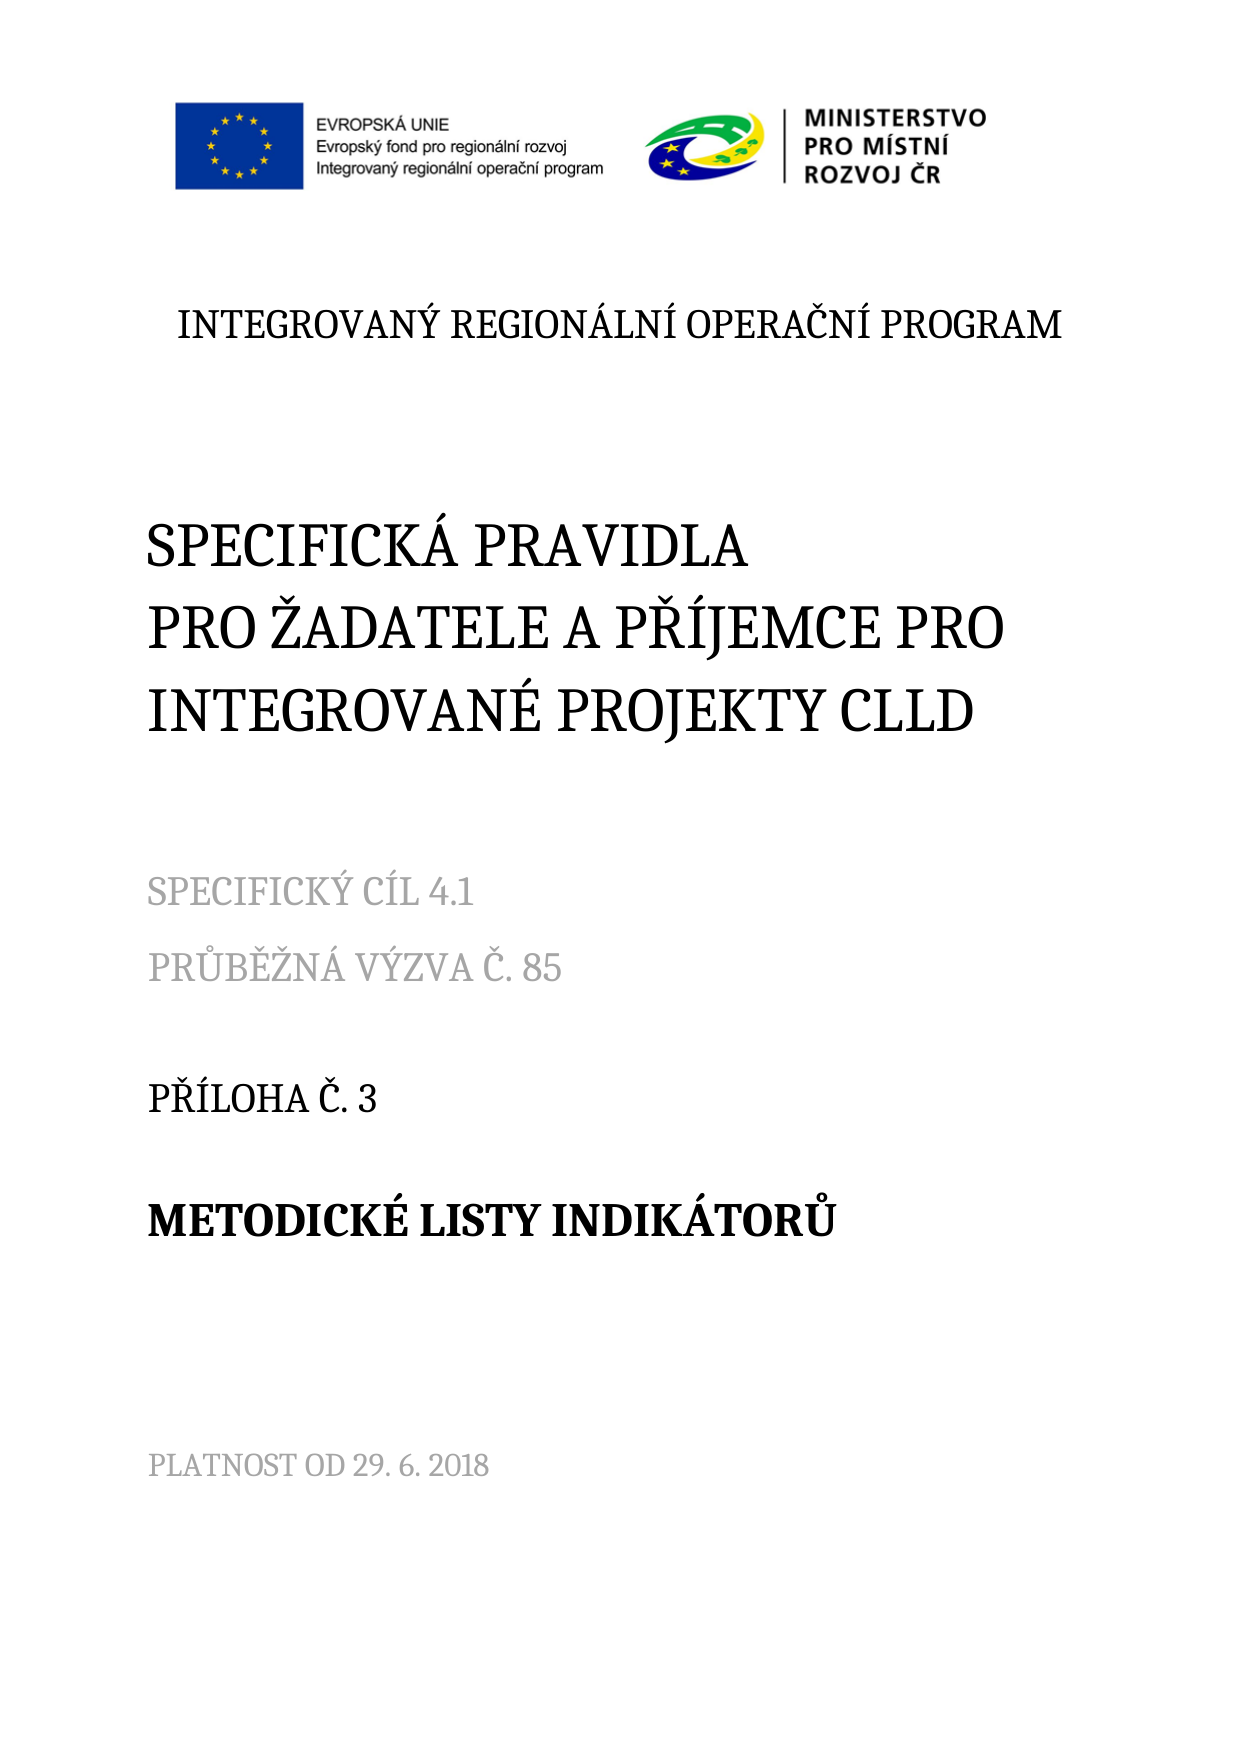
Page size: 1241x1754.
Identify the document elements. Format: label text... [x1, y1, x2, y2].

text INTEGROVANÝ REGIONÁLNÍ OPERAČNÍ PROGRAM [148, 301, 1092, 348]
text Průběžná výzva Č. 85 [148, 944, 1092, 992]
text pLATNOST OD 29. 6. 2018 [148, 1446, 1092, 1484]
text MetodickÉ listY indikátorŮ [148, 1193, 1092, 1248]
text PŘÍLOHA Č. 3 [148, 1075, 1092, 1123]
picture [147, 73, 1014, 218]
text PRO ŽADATELE A PŘÍJEMCE pro integrované projekty CLLD [148, 592, 1092, 747]
text Specifická PRAVIDLA [148, 510, 1092, 582]
text Specifický cíl 4.1 [148, 868, 1092, 916]
